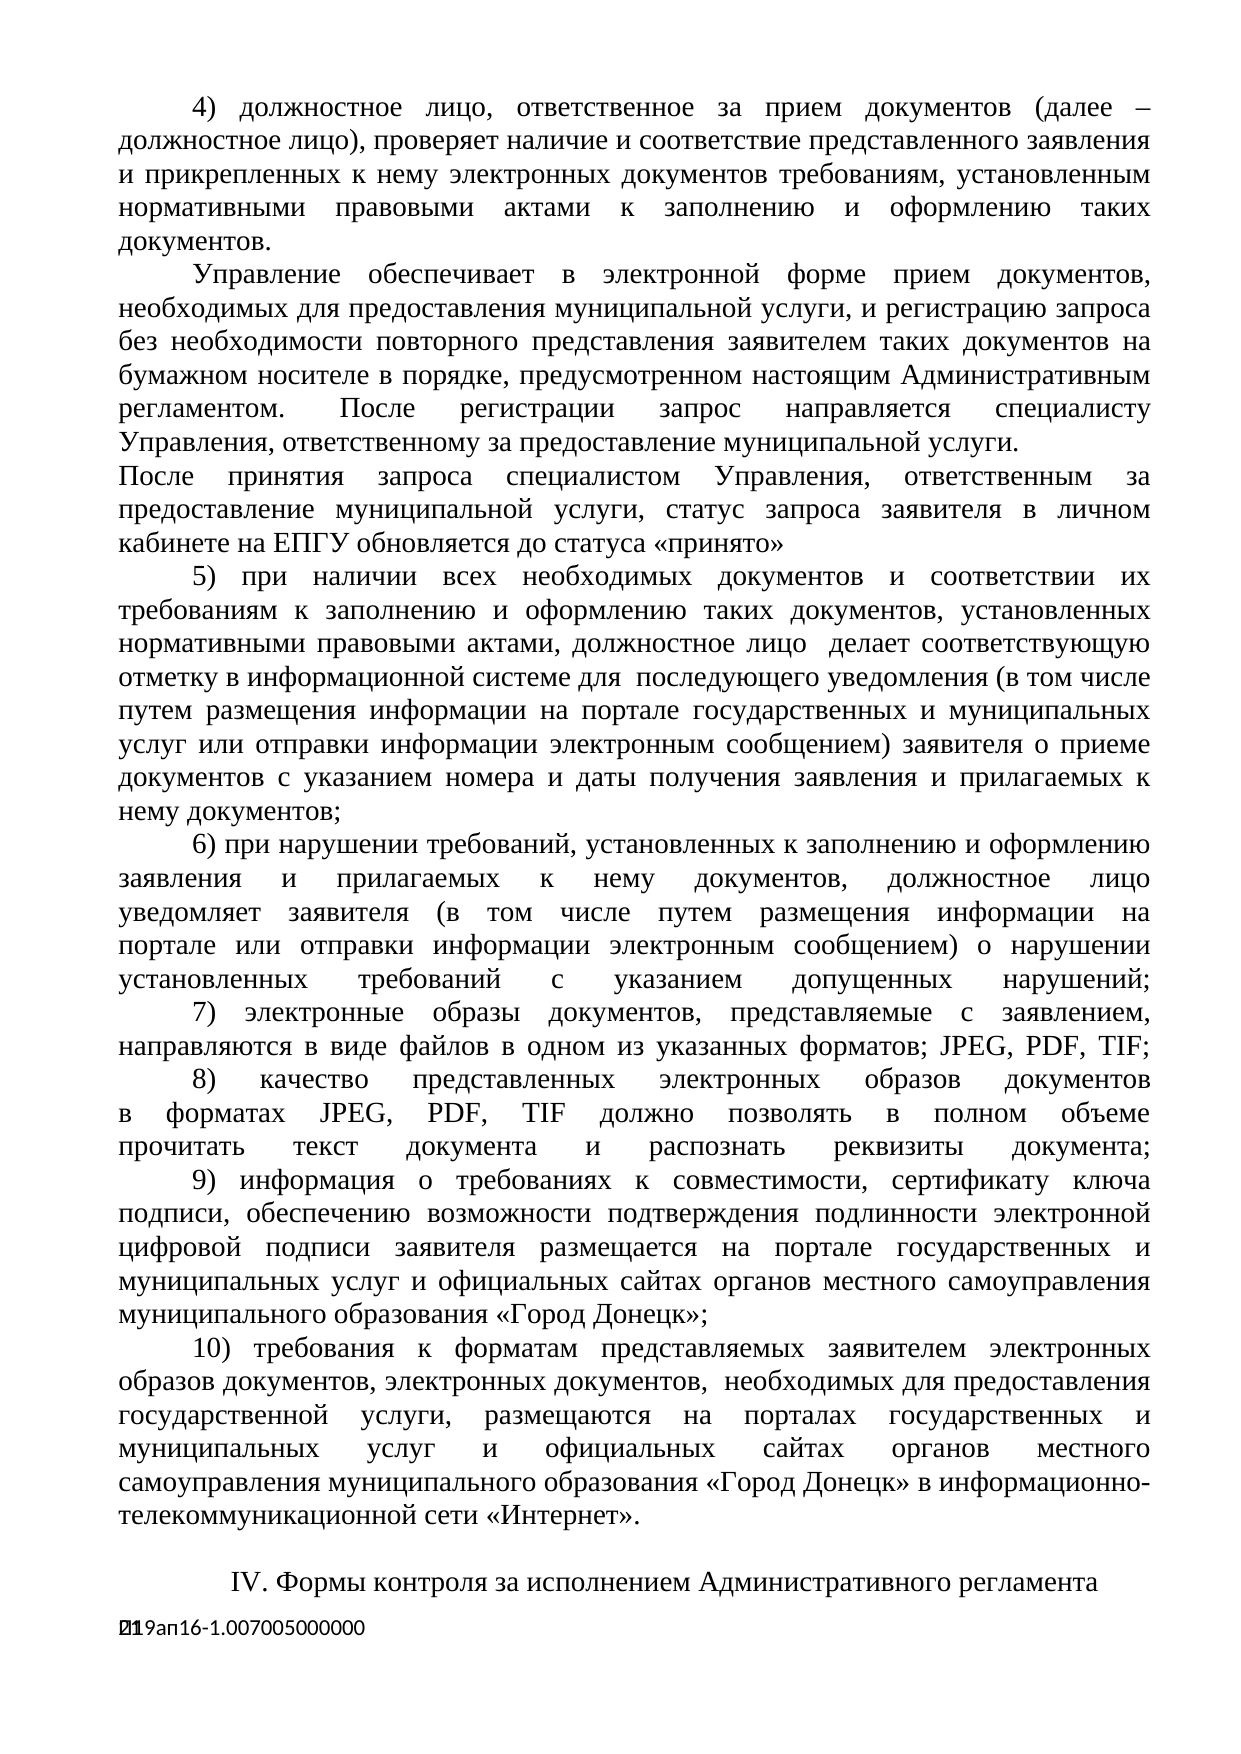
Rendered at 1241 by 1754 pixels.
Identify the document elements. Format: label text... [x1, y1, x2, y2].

text 4) должностное лицо, ответственное за прием документов (далее –должностное лицо), проверяет наличие и соответствие представленного заявления и прикрепленных к нему электронных документов требованиям, установленным нормативными правовыми актами к заполнению и оформлению таких документов. [118, 89, 1152, 256]
text Управление обеспечивает в электронной форме прием документов, необходимых для предоставления муниципальной услуги, и регистрацию запроса без необходимости повторного представления заявителем таких документов на бумажном носителе в порядке, предусмотренном настоящим Административным регламентом. После регистрации запрос направляется специалисту Управления, ответственному за предоставление муниципальной услуги. [118, 256, 1152, 458]
text 10) требования к форматам представляемых заявителем электронных образов документов, электронных документов, необходимых для предоставления государственной услуги, размещаются на порталах государственных и муниципальных услуг и официальных сайтах органов местного самоуправления муниципального образования «Город Донецк» в информационно- телекоммуникационной сети «Интернет». [118, 1330, 1152, 1531]
text 5) при наличии всех необходимых документов и соответствии их требованиям к заполнению и оформлению таких документов, установленных нормативными правовыми актами, должностное лицо делает соответствующую отметку в информационной системе для последующего уведомления (в том числе путем размещения информации на портале государственных и муниципальных услуг или отправки информации электронным сообщением) заявителя о приеме документов с указанием номера и даты получения заявления и прилагаемых к нему документов; [118, 558, 1152, 827]
text IV. Формы контроля за исполнением Административного регламента [118, 1564, 1152, 1598]
text 6) при нарушении требований, установленных к заполнению и оформлению заявления и прилагаемых к нему документов, должностное лицо уведомляет заявителя (в том числе путем размещения информации на портале или отправки информации электронным сообщением) о нарушении установленных требований с указанием допущенных нарушений; 7) электронные образы документов, представляемые с заявлением, направляются в виде файлов в одном из указанных форматов; JPEG, PDF, TIF; 8) качество представленных электронных образов документов в форматах JPEG, PDF, TIF должно позволять в полном объеме прочитать текст документа и распознать реквизиты документа; 9) информация о требованиях к совместимости, сертификату ключа подписи, обеспечению возможности подтверждения подлинности электронной цифровой подписи заявителя размещается на портале государственных и муниципальных услуг и официальных сайтах органов местного самоуправления муниципального образования «Город Донецк»; [118, 827, 1152, 1330]
text После принятия запроса специалистом Управления, ответственным за предоставление муниципальной услуги, статус запроса заявителя в личном кабинете на ЕПГУ обновляется до статуса «принято» [118, 458, 1152, 558]
